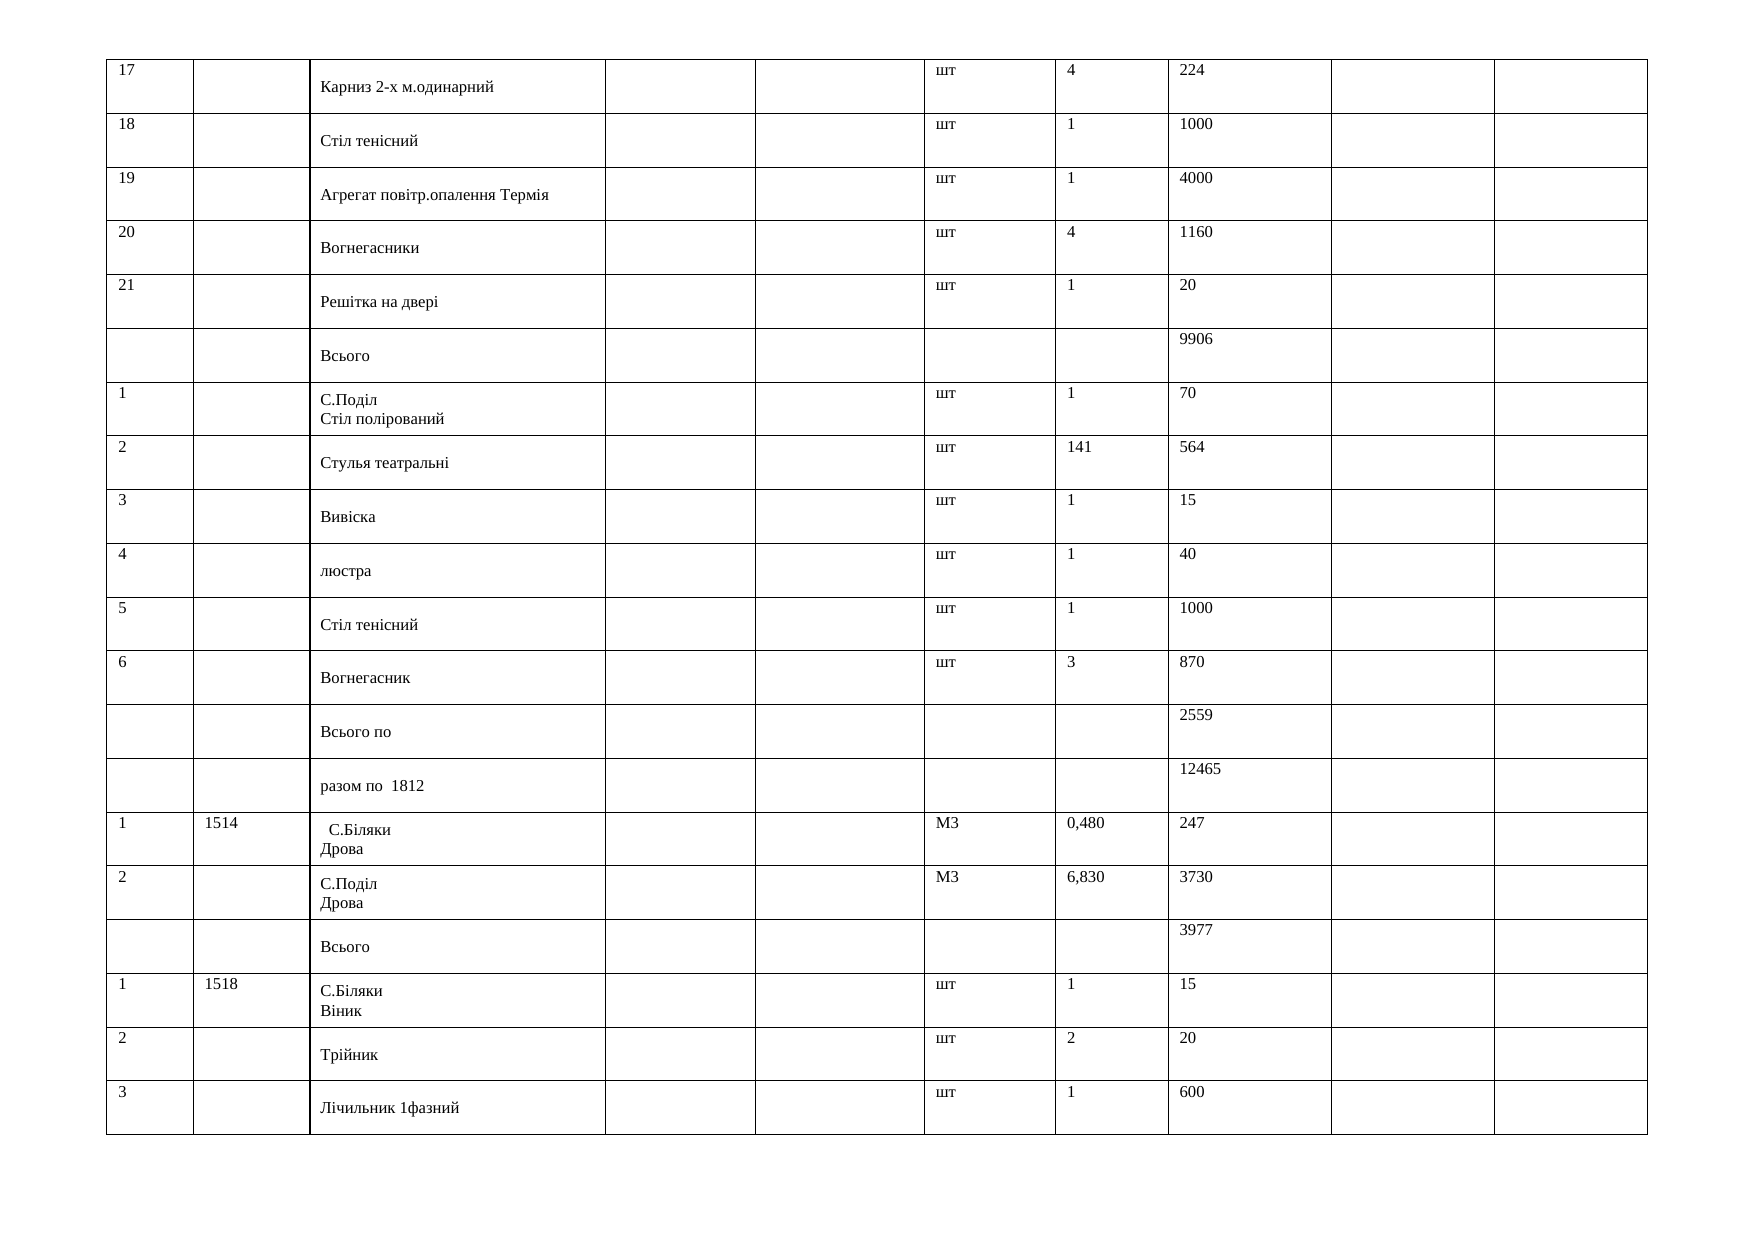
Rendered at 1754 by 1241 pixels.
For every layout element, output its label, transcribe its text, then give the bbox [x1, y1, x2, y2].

table_cell [756, 168, 924, 220]
table_cell [1495, 436, 1647, 489]
table_cell Вивіска [311, 490, 605, 543]
table_cell [1495, 275, 1647, 328]
table_cell [1495, 651, 1647, 704]
table_cell 3977 [1169, 920, 1331, 973]
table_cell [1332, 759, 1494, 812]
table_cell [1495, 705, 1647, 758]
table_cell шт [925, 490, 1055, 543]
table_cell [756, 221, 924, 274]
table_cell С.Поділ Стіл полірований [311, 383, 605, 435]
table_cell 2 [107, 1028, 193, 1080]
table_cell [606, 866, 755, 919]
table_cell [606, 1028, 755, 1080]
table_cell 4 [1056, 60, 1168, 113]
table_cell 1 [1056, 598, 1168, 650]
table_cell шт [925, 598, 1055, 650]
table_cell 40 [1169, 544, 1331, 597]
table_cell [756, 114, 924, 167]
table_cell 564 [1169, 436, 1331, 489]
table_cell [606, 1081, 755, 1134]
table_cell [756, 329, 924, 382]
table_cell 1 [1056, 974, 1168, 1027]
table_cell 15 [1169, 974, 1331, 1027]
table_cell [606, 114, 755, 167]
table_cell [925, 329, 1055, 382]
table_cell [1495, 1081, 1647, 1134]
table_cell 21 [107, 275, 193, 328]
table_cell [1495, 544, 1647, 597]
table_cell [1495, 221, 1647, 274]
table_cell 15 [1169, 490, 1331, 543]
table_cell [1056, 705, 1168, 758]
table_cell 3730 [1169, 866, 1331, 919]
table_cell [1332, 813, 1494, 865]
table_cell [1495, 920, 1647, 973]
table_cell 19 [107, 168, 193, 220]
table_cell Агрегат повітр.опалення Термія [311, 168, 605, 220]
table_cell [1495, 490, 1647, 543]
table_cell 18 [107, 114, 193, 167]
table_cell Стулья театральні [311, 436, 605, 489]
table_cell [606, 813, 755, 865]
table_cell [194, 866, 309, 919]
table_cell [1332, 705, 1494, 758]
table_cell Карниз 2-х м.одинарний [311, 60, 605, 113]
table_cell Вогнегасник [311, 651, 605, 704]
table_cell 1160 [1169, 221, 1331, 274]
table_cell [756, 866, 924, 919]
table_cell Вогнегасники [311, 221, 605, 274]
table_cell люстра [311, 544, 605, 597]
table_cell [606, 383, 755, 435]
table_cell [194, 920, 309, 973]
table_cell [1056, 920, 1168, 973]
table_cell [194, 1081, 309, 1134]
table_cell [756, 1081, 924, 1134]
table_cell [107, 920, 193, 973]
table_cell Лічильник 1фазний [311, 1081, 605, 1134]
table_cell [1332, 329, 1494, 382]
table_cell С.Біляки Дрова [311, 813, 605, 865]
table_cell [606, 275, 755, 328]
table_cell [606, 544, 755, 597]
table_cell 20 [1169, 1028, 1331, 1080]
table_cell [756, 60, 924, 113]
table_cell [1332, 436, 1494, 489]
table_cell [1332, 1028, 1494, 1080]
table_cell [756, 383, 924, 435]
table_cell [606, 221, 755, 274]
table_cell 1 [107, 974, 193, 1027]
table_cell шт [925, 114, 1055, 167]
table_cell [1495, 383, 1647, 435]
table_cell шт [925, 1028, 1055, 1080]
table_cell [606, 759, 755, 812]
table_cell [194, 168, 309, 220]
table_cell 2 [107, 436, 193, 489]
table_cell [1056, 329, 1168, 382]
table_cell [1495, 759, 1647, 812]
table_cell [756, 490, 924, 543]
table_cell 20 [1169, 275, 1331, 328]
table_cell 600 [1169, 1081, 1331, 1134]
table_cell [1495, 866, 1647, 919]
table_cell [756, 813, 924, 865]
table_cell 1 [1056, 114, 1168, 167]
table_cell 17 [107, 60, 193, 113]
table_cell [194, 60, 309, 113]
table_cell [606, 60, 755, 113]
table_cell 1000 [1169, 114, 1331, 167]
table_cell Всього [311, 920, 605, 973]
table_cell [925, 759, 1055, 812]
table_cell 1 [1056, 1081, 1168, 1134]
table_cell 4 [1056, 221, 1168, 274]
table_cell [606, 598, 755, 650]
table_cell [606, 436, 755, 489]
table_cell [1332, 490, 1494, 543]
table_cell [194, 759, 309, 812]
table_cell [925, 920, 1055, 973]
table_cell Трійник [311, 1028, 605, 1080]
table_cell [756, 544, 924, 597]
table_cell [756, 974, 924, 1027]
table_cell Стіл тенісний [311, 598, 605, 650]
table_cell М3 [925, 866, 1055, 919]
table_cell 1000 [1169, 598, 1331, 650]
table_cell 20 [107, 221, 193, 274]
table_cell [606, 168, 755, 220]
table_cell [194, 598, 309, 650]
table_cell [194, 383, 309, 435]
table_cell [194, 329, 309, 382]
table_cell [756, 598, 924, 650]
table_cell [756, 759, 924, 812]
table_cell шт [925, 275, 1055, 328]
table_cell [1332, 60, 1494, 113]
table_cell разом по 1812 [311, 759, 605, 812]
table_cell [1332, 383, 1494, 435]
table_cell [1332, 168, 1494, 220]
table_cell [1495, 114, 1647, 167]
table_cell шт [925, 168, 1055, 220]
table_cell [1332, 651, 1494, 704]
table_cell [107, 329, 193, 382]
table_cell 870 [1169, 651, 1331, 704]
table_cell шт [925, 221, 1055, 274]
table_cell [606, 651, 755, 704]
table_cell Стіл тенісний [311, 114, 605, 167]
table_cell 3 [107, 490, 193, 543]
table_cell шт [925, 1081, 1055, 1134]
table_cell 3 [107, 1081, 193, 1134]
table_cell [756, 651, 924, 704]
table_cell 3 [1056, 651, 1168, 704]
table_cell шт [925, 383, 1055, 435]
table_cell [1332, 221, 1494, 274]
table_cell шт [925, 60, 1055, 113]
table_cell 5 [107, 598, 193, 650]
table_cell [1332, 974, 1494, 1027]
table_cell [756, 436, 924, 489]
table_cell 2559 [1169, 705, 1331, 758]
table_cell Всього по [311, 705, 605, 758]
table_cell 1 [107, 813, 193, 865]
table_cell [194, 1028, 309, 1080]
table_cell [606, 490, 755, 543]
table_cell Решітка на двері [311, 275, 605, 328]
table_cell С.Поділ Дрова [311, 866, 605, 919]
table_cell 224 [1169, 60, 1331, 113]
table_cell [606, 974, 755, 1027]
table_cell [1495, 1028, 1647, 1080]
table_cell 2 [1056, 1028, 1168, 1080]
table_cell [756, 705, 924, 758]
table_cell 1 [1056, 544, 1168, 597]
table_cell шт [925, 974, 1055, 1027]
table_cell [1495, 168, 1647, 220]
table_cell [925, 705, 1055, 758]
table_cell [756, 275, 924, 328]
table_cell [1332, 920, 1494, 973]
table_cell С.Біляки Віник [311, 974, 605, 1027]
table_cell Всього [311, 329, 605, 382]
table_cell [606, 329, 755, 382]
table_cell [1332, 598, 1494, 650]
table_cell [606, 920, 755, 973]
table_cell 70 [1169, 383, 1331, 435]
table_cell 2 [107, 866, 193, 919]
table_cell 6,830 [1056, 866, 1168, 919]
table_cell [1495, 60, 1647, 113]
table_cell 1 [107, 383, 193, 435]
table_cell 4000 [1169, 168, 1331, 220]
table_cell [194, 705, 309, 758]
table_cell [194, 275, 309, 328]
table_cell шт [925, 436, 1055, 489]
table_cell [756, 1028, 924, 1080]
table_cell [107, 759, 193, 812]
table_cell 6 [107, 651, 193, 704]
table_cell 4 [107, 544, 193, 597]
table_cell [194, 651, 309, 704]
table_cell [194, 544, 309, 597]
table_cell 9906 [1169, 329, 1331, 382]
table_cell 12465 [1169, 759, 1331, 812]
table_cell 141 [1056, 436, 1168, 489]
table_cell 1 [1056, 383, 1168, 435]
table_cell шт [925, 651, 1055, 704]
table_cell шт [925, 544, 1055, 597]
table_cell [1495, 974, 1647, 1027]
table_cell [194, 221, 309, 274]
table_cell [1332, 114, 1494, 167]
table_cell М3 [925, 813, 1055, 865]
table_cell [1056, 759, 1168, 812]
table_cell 1514 [194, 813, 309, 865]
table_cell [606, 705, 755, 758]
table_cell [1332, 866, 1494, 919]
table_cell [194, 114, 309, 167]
table_cell 1 [1056, 275, 1168, 328]
table_cell 1518 [194, 974, 309, 1027]
table_cell 1 [1056, 490, 1168, 543]
table_cell 247 [1169, 813, 1331, 865]
table_cell 0,480 [1056, 813, 1168, 865]
table_cell [194, 436, 309, 489]
table_cell [1495, 329, 1647, 382]
table_cell [1495, 598, 1647, 650]
table_cell [107, 705, 193, 758]
table_cell [1332, 1081, 1494, 1134]
table_cell 1 [1056, 168, 1168, 220]
table_cell [1495, 813, 1647, 865]
table_cell [1332, 275, 1494, 328]
table_cell [1332, 544, 1494, 597]
table_cell [194, 490, 309, 543]
table_cell [756, 920, 924, 973]
